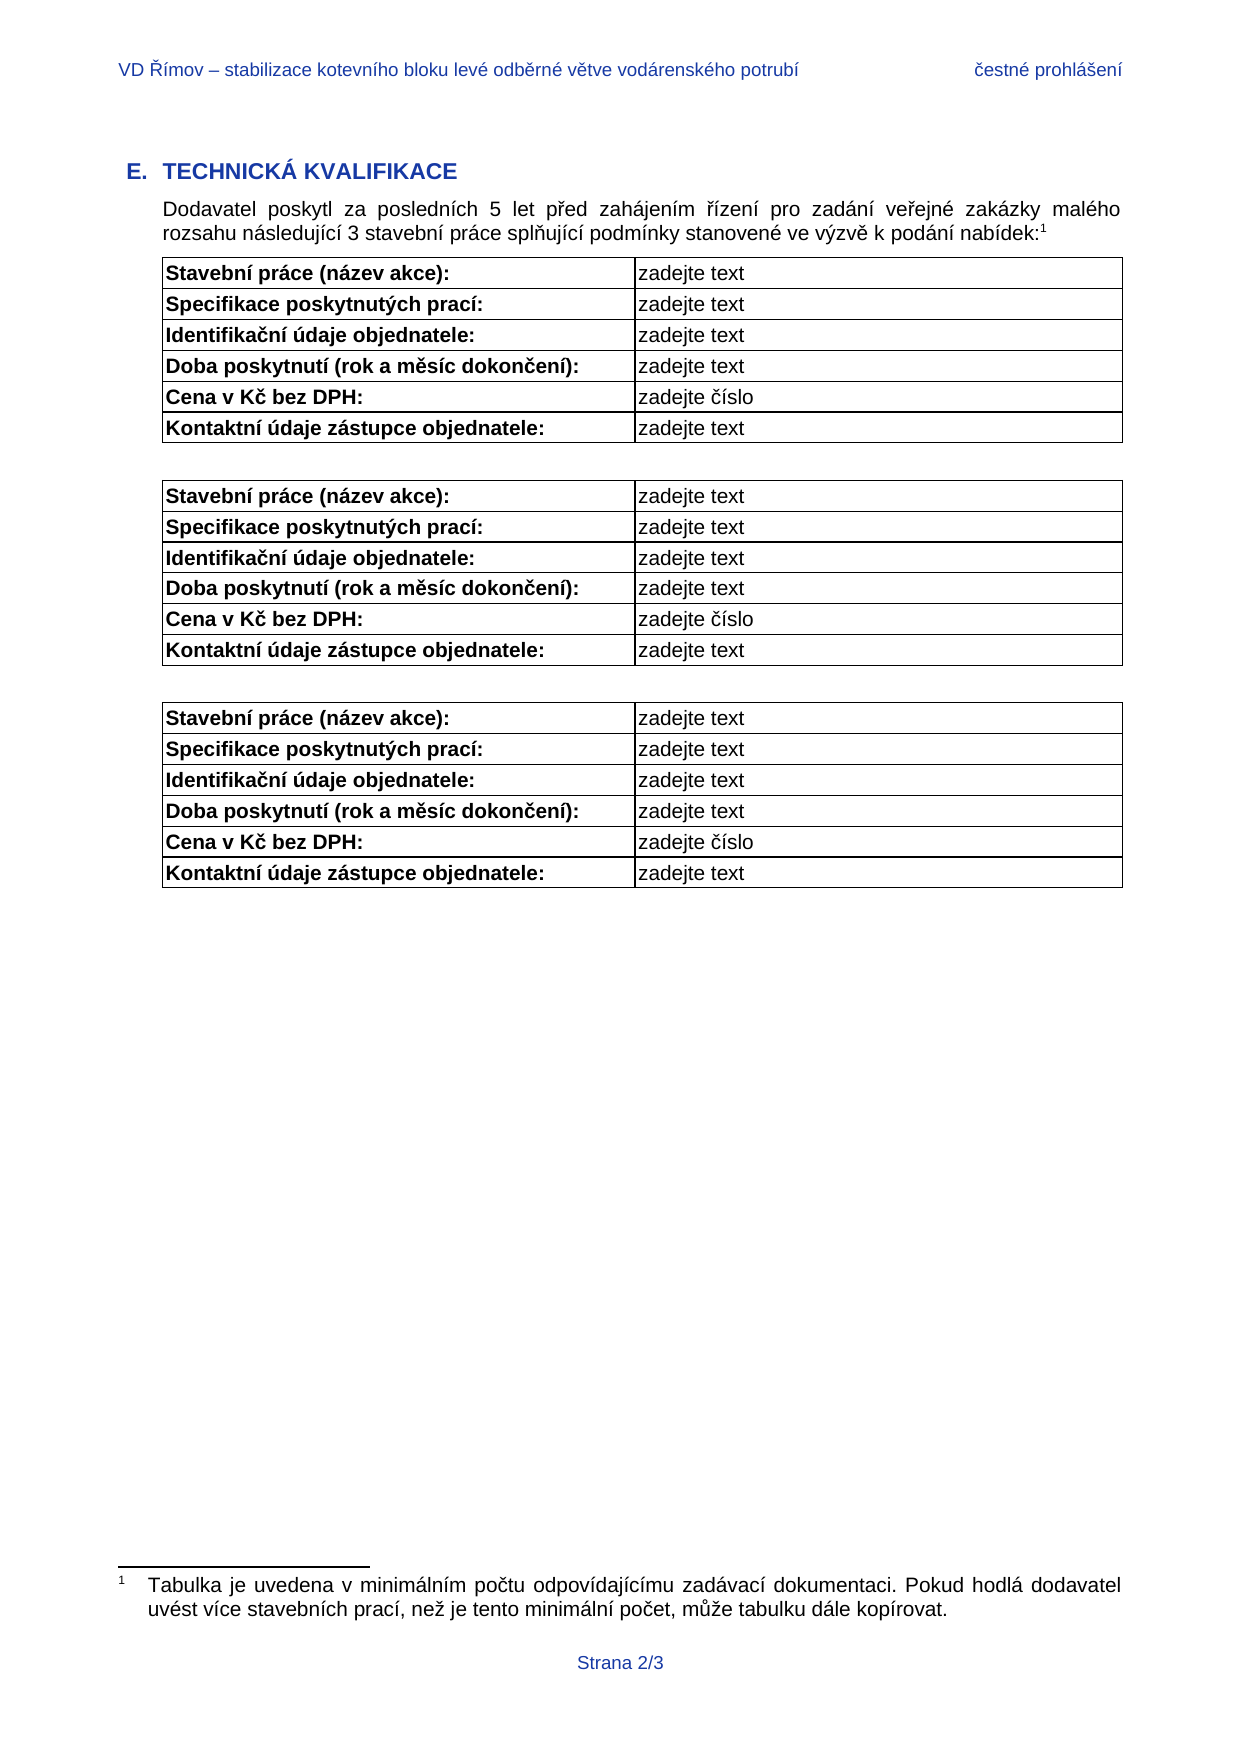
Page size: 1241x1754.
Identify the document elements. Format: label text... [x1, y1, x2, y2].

table_cell Kontaktní údaje zástupce objednatele: [163, 413, 634, 442]
table_header Stavební práce (název akce): [163, 481, 634, 511]
subtitle Technická kvalifikace [148, 158, 1122, 184]
table_cell Kontaktní údaje zástupce objednatele: [163, 858, 634, 887]
table_cell Cena v Kč bez DPH: [163, 604, 634, 634]
table_cell Identifikační údaje objednatele: [163, 543, 634, 572]
table_cell Specifikace poskytnutých prací: [163, 289, 634, 319]
text Dodavatel poskytl za posledních 5 let před zahájením řízení pro zadání veřejné zakázky malého rozsahu následující 3 stavební práce splňující podmínky stanovené ve výzvě k podání nabídek: [162, 197, 1122, 245]
table_cell Doba poskytnutí (rok a měsíc dokončení): [163, 351, 634, 381]
table_cell Identifikační údaje objednatele: [163, 765, 634, 795]
table_cell Doba poskytnutí (rok a měsíc dokončení): [163, 796, 634, 826]
table_cell Specifikace poskytnutých prací: [163, 512, 634, 541]
table_header Stavební práce (název akce): [163, 258, 634, 288]
table_cell Cena v Kč bez DPH: [163, 382, 634, 411]
table_cell Doba poskytnutí (rok a měsíc dokončení): [163, 573, 634, 603]
table_cell Identifikační údaje objednatele: [163, 320, 634, 350]
table_cell Specifikace poskytnutých prací: [163, 734, 634, 764]
table_cell Cena v Kč bez DPH: [163, 827, 634, 856]
table_cell Kontaktní údaje zástupce objednatele: [163, 635, 634, 665]
table_header Stavební práce (název akce): [163, 703, 634, 733]
